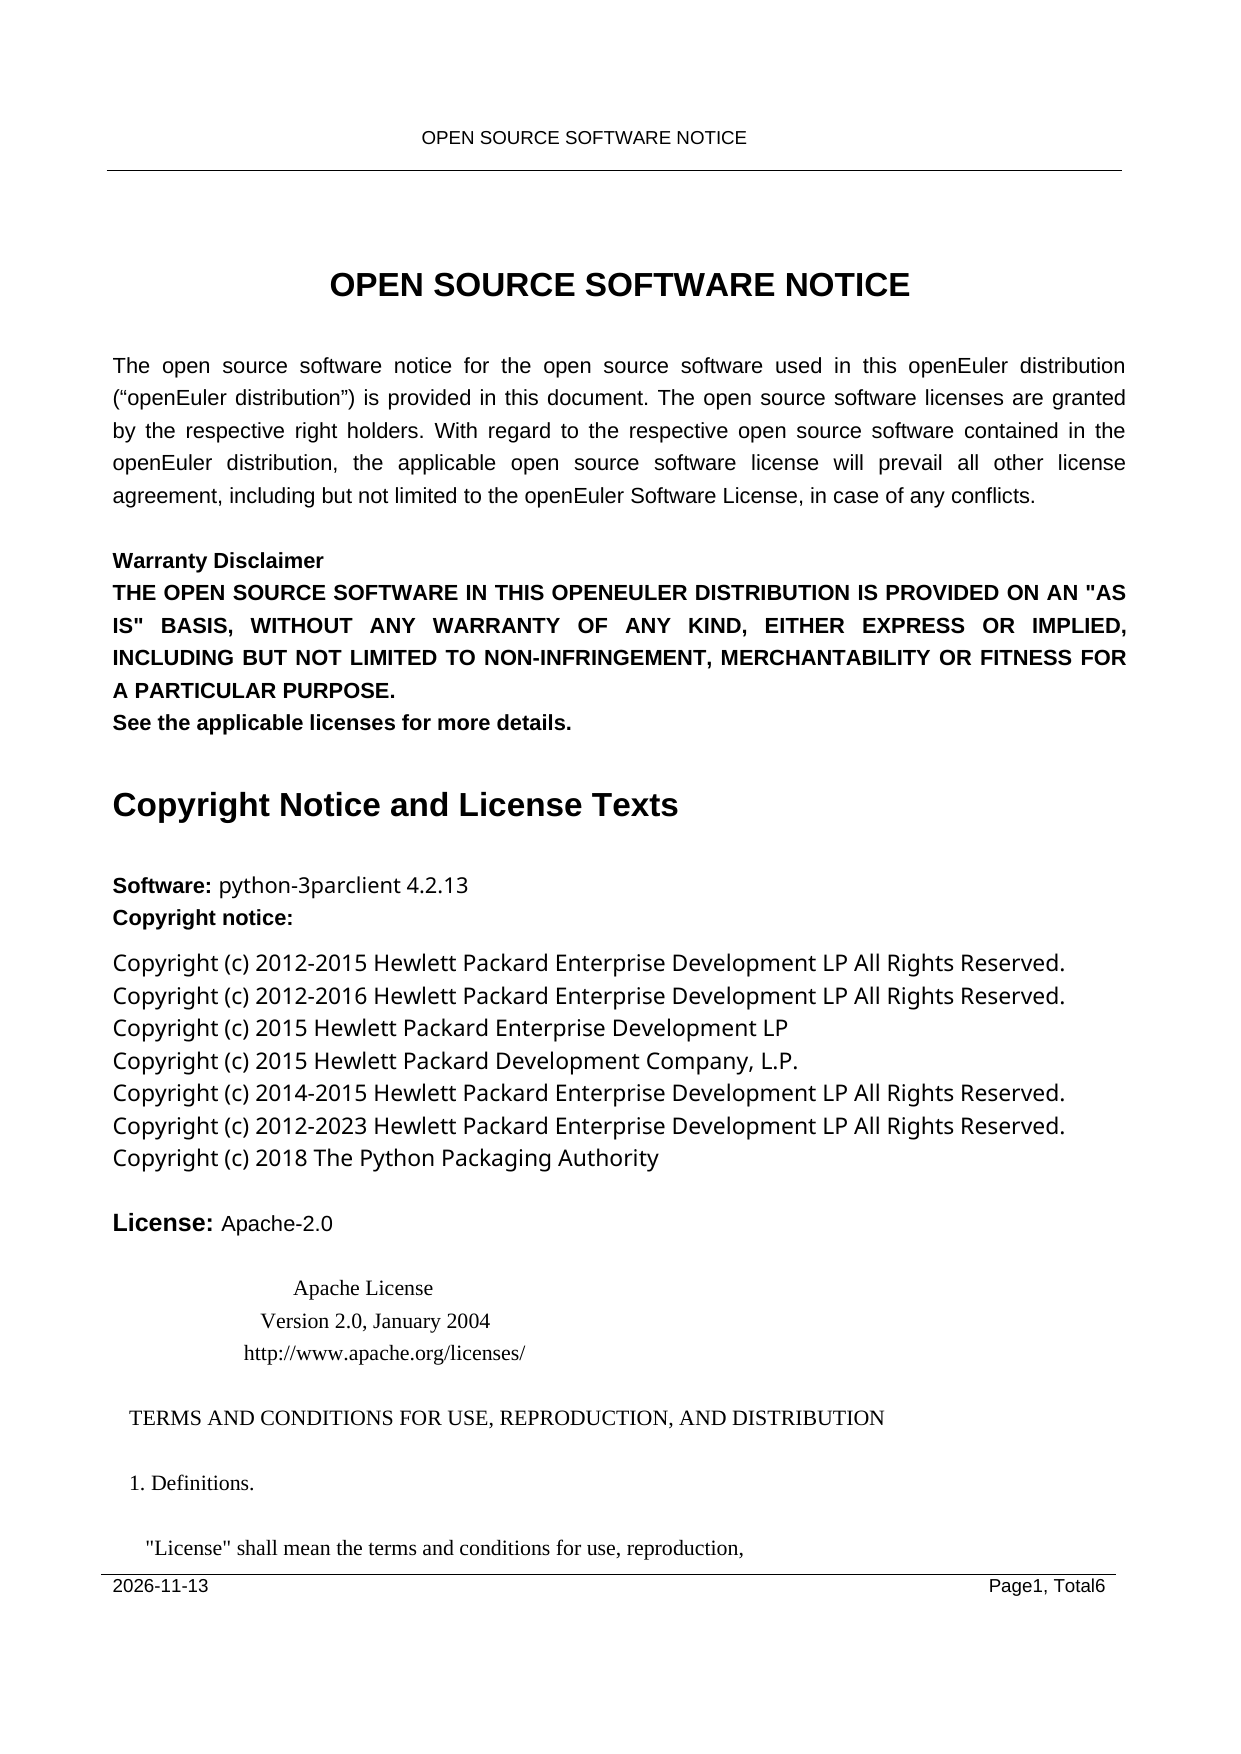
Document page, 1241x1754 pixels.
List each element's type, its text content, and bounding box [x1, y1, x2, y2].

text OPEN SOURCE SOFTWARE NOTICE [112, 251, 1128, 316]
text THE OPEN SOURCE SOFTWARE IN THIS OPENEULER DISTRIBUTION IS PROVIDED ON AN "AS IS" BASIS, WITHOUT ANY WARRANTY OF ANY KIND, EITHER EXPRESS OR IMPLIED, INCLUDING BUT NOT LIMITED TO NON-INFRINGEMENT, MERCHANTABILITY OR FITNESS FOR A PARTICULAR PURPOSE. See the applicable licenses for more details. [112, 576, 1128, 739]
title Software: python-3parclient 4.2.13 [112, 869, 1128, 901]
text Copyright notice: [112, 901, 1128, 934]
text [112, 1239, 1128, 1564]
text Warranty Disclaimer [112, 544, 1128, 576]
text Copyright Notice and License Texts [112, 771, 1128, 836]
text The open source software notice for the open source software used in this openEuler distribution (“openEuler distribution”) is provided in this document. The open source software licenses are granted by the respective right holders. With regard to the respective open source software contained in the openEuler distribution, the applicable open source software license will prevail all other license agreement, including but not limited to the openEuler Software License, in case of any conflicts. [112, 349, 1128, 511]
text Copyright (c) 2012-2015 Hewlett Packard Enterprise Development LP All Rights Reserved. Copyright (c) 2012-2016 Hewlett Packard Enterprise Development LP All Rights Reserved. Copyright (c) 2015 Hewlett Packard Enterprise Development LP Copyright (c) 2015 Hewlett Packard Development Company, L.P. Copyright (c) 2014-2015 Hewlett Packard Enterprise Development LP All Rights Reserved. Copyright (c) 2012-2023 Hewlett Packard Enterprise Development LP All Rights Reserved. Copyright (c) 2018 The Python Packaging Authority [112, 947, 1128, 1207]
text License: Apache-2.0 [112, 1207, 1128, 1239]
